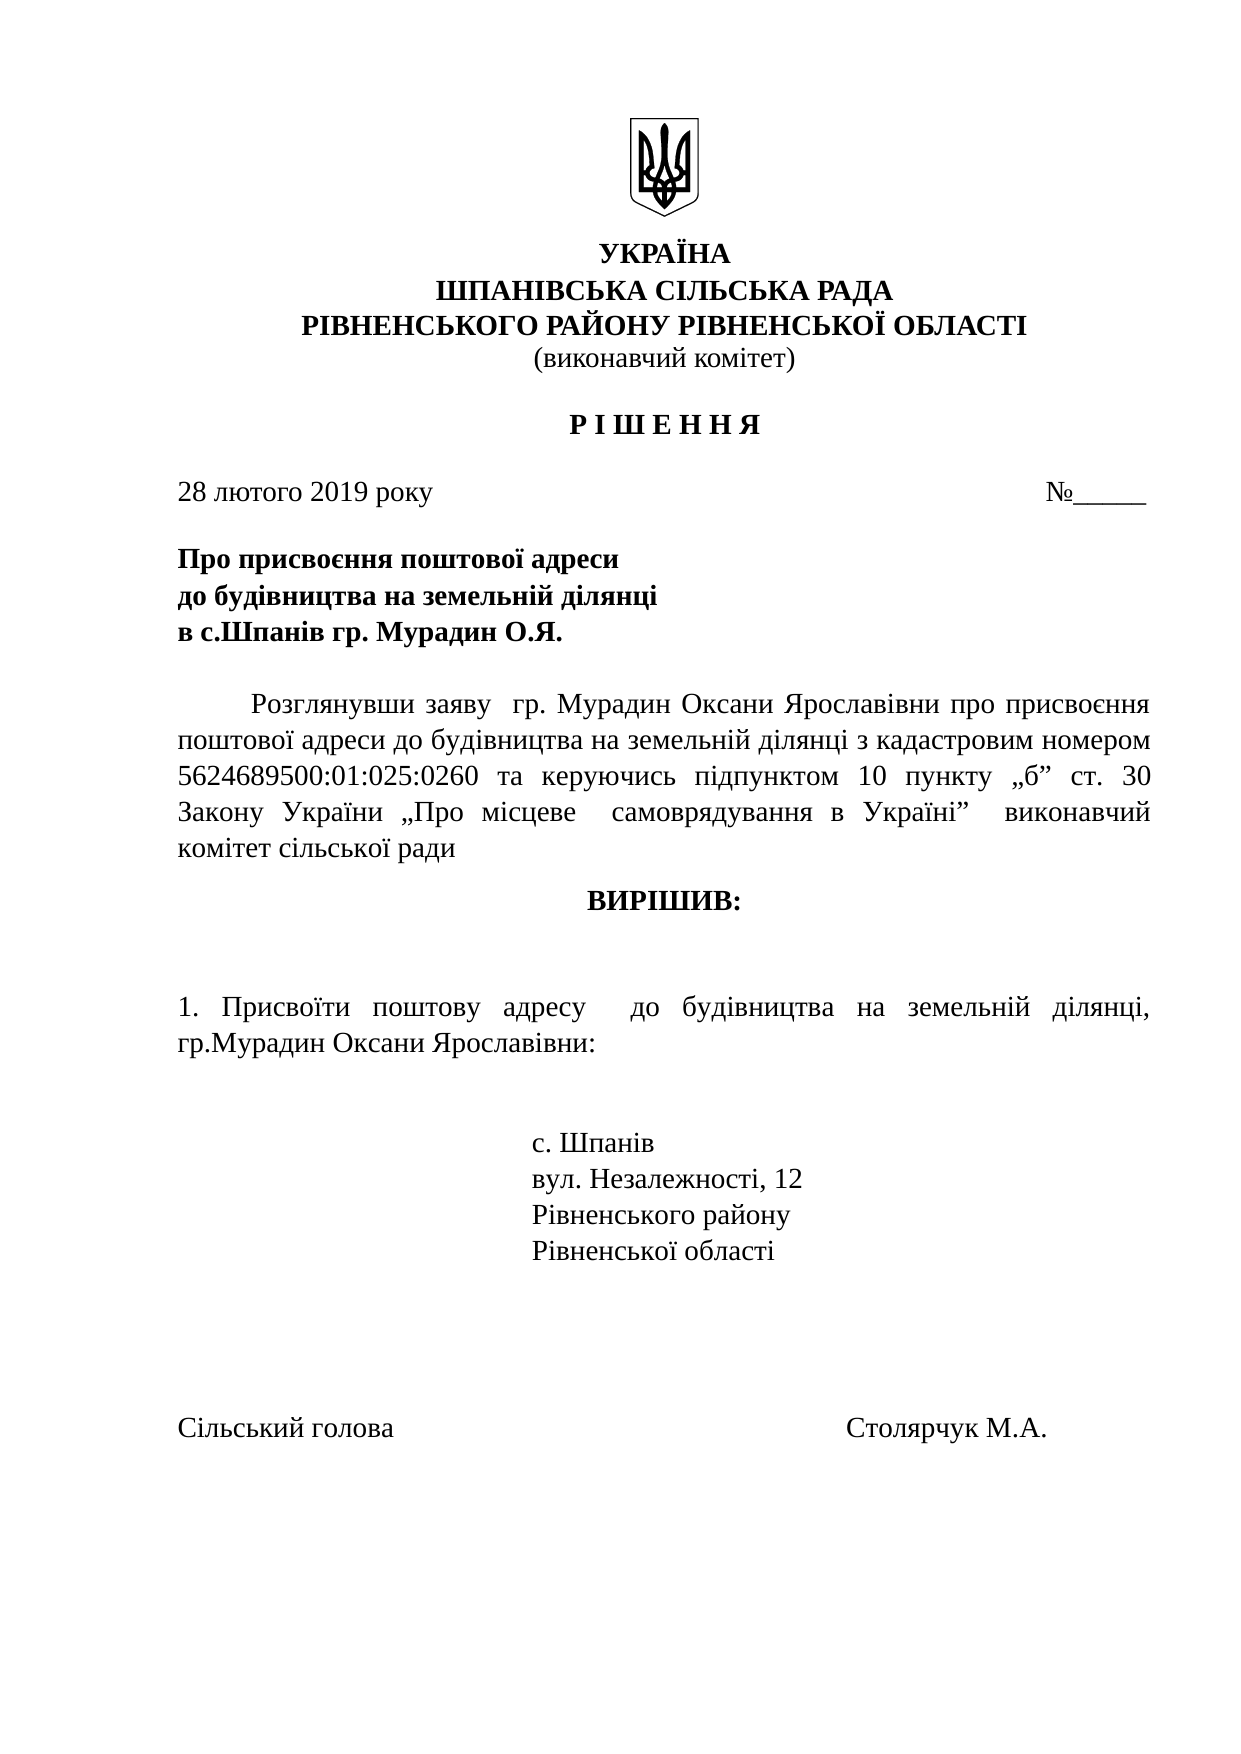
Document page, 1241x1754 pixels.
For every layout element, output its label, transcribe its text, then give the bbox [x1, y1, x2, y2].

text с. Шпанів [177, 1125, 1152, 1158]
text Рівненського району [177, 1197, 1152, 1231]
text (виконавчий комітет) [177, 340, 1152, 374]
subtitle ШПАНІВСЬКА сільська рада [177, 282, 853, 305]
text РІВНЕНСЬКОГО РАЙОНУ РІВНЕНСЬКОЇ ОБЛАСТІ [177, 317, 1152, 340]
text Сільський голова Столярчук М.А. [177, 1410, 1152, 1444]
text Розглянувши заяву гр. Мурадин Оксани Ярославівни про присвоєння поштової адреси до будівництва на земельній ділянці з кадастровим номером 5624689500:01:025:0260 та керуючись підпунктом 10 пункту „б” ст. 30 Закону України „Про місцеве самоврядування в Україні” виконавчий комітет сільської ради [177, 686, 1152, 864]
text до будівництва на земельній ділянці [177, 578, 1152, 611]
subtitle ШПАНІВСЬКА сільська рада [871, 282, 1152, 305]
text Р І Ш Е Н Н Я [177, 407, 1152, 441]
text 28 лютого 2019 року №_____ [177, 474, 1152, 508]
text Україна [177, 236, 1152, 269]
text ВИРІШИВ: [177, 883, 1152, 917]
text в с.Шпанів гр. Мурадин О.Я. [177, 614, 1152, 647]
text вул. Незалежності, 12 [177, 1161, 1152, 1194]
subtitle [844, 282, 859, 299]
text 1. Присвоїти поштову адресу до будівництва на земельній ділянці, гр.Мурадин Оксани Ярославівни: [177, 989, 1152, 1059]
text Рівненської області [177, 1233, 1152, 1267]
text Про присвоєння поштової адреси [177, 541, 1152, 575]
